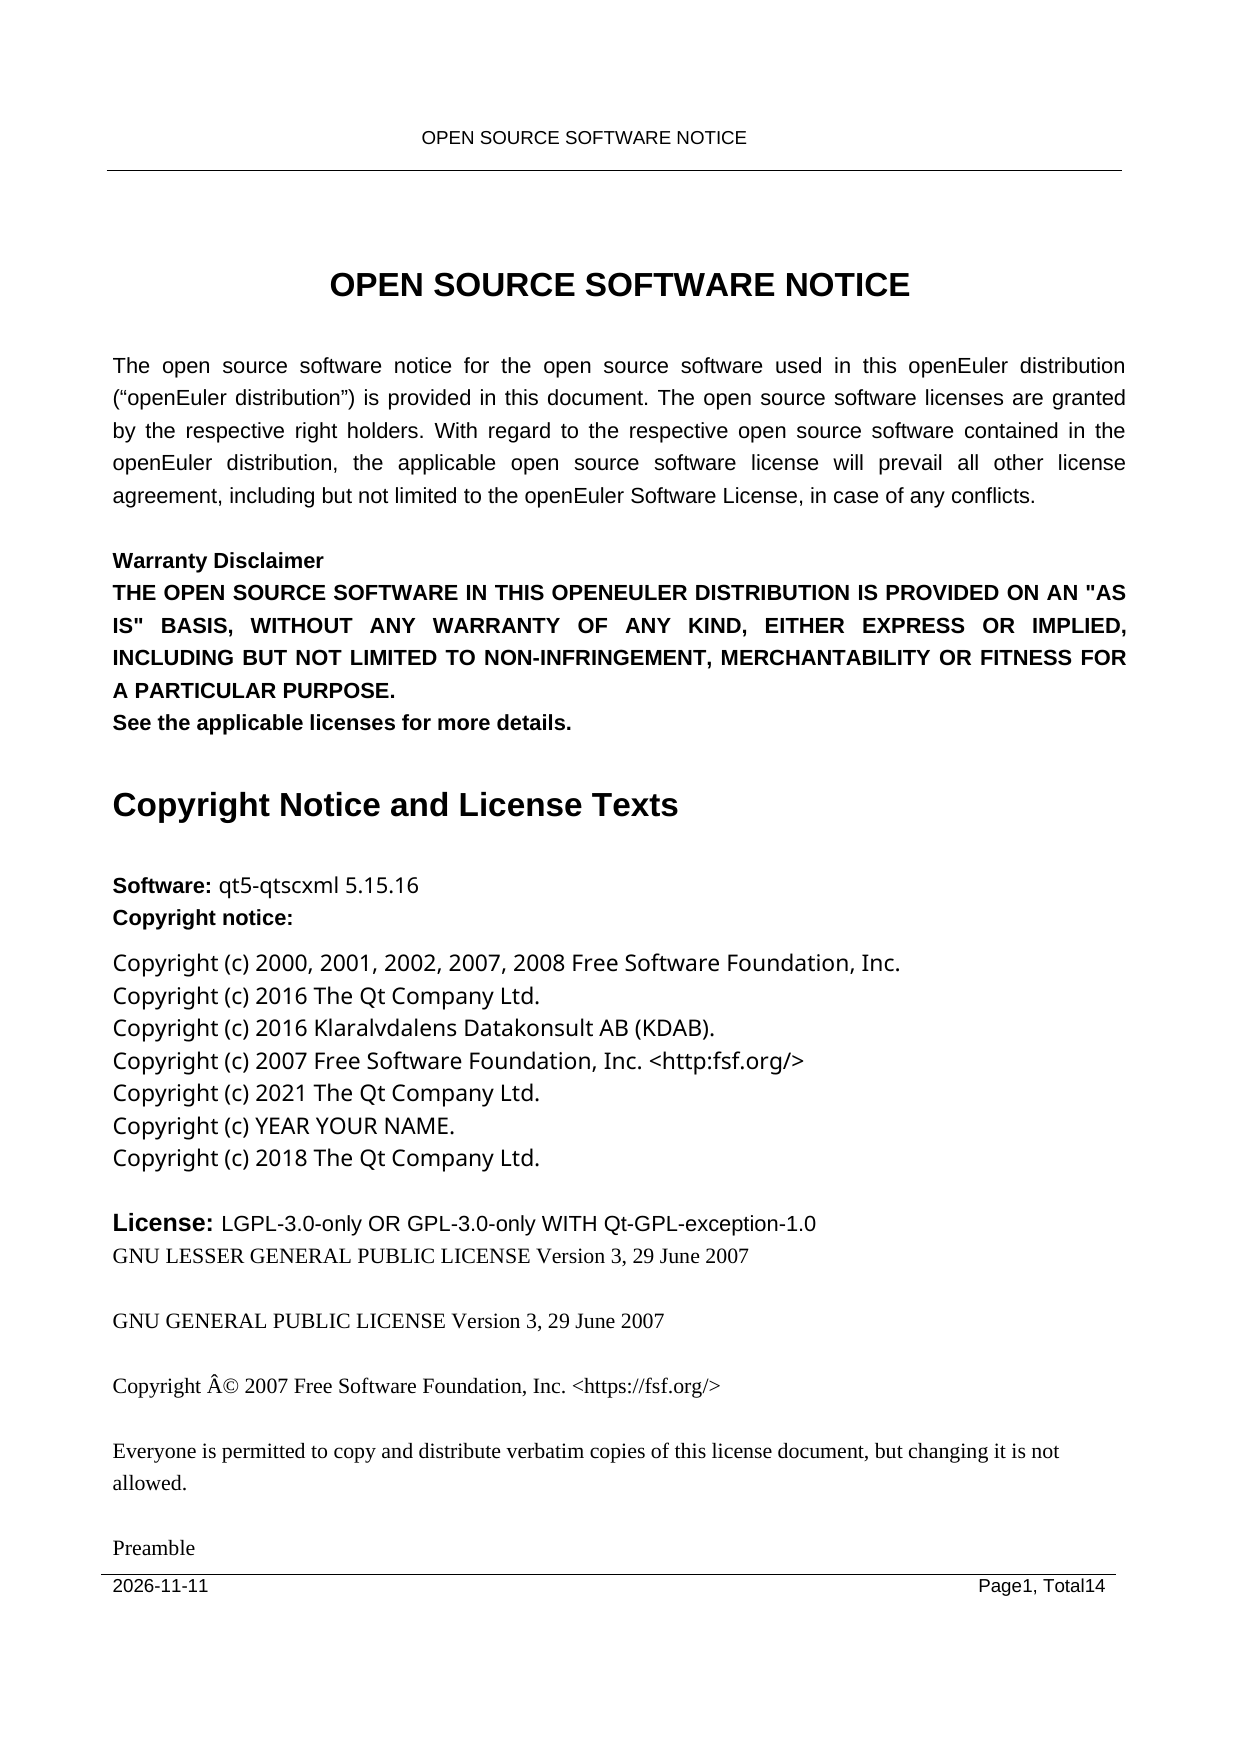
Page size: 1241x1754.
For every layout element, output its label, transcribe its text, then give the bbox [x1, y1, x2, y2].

text Copyright (c) 2000, 2001, 2002, 2007, 2008 Free Software Foundation, Inc. Copyright (c) 2016 The Qt Company Ltd. Copyright (c) 2016 Klaralvdalens Datakonsult AB (KDAB). Copyright (c) 2007 Free Software Foundation, Inc. <http:fsf.org/> Copyright (c) 2021 The Qt Company Ltd. Copyright (c) YEAR YOUR NAME. Copyright (c) 2018 The Qt Company Ltd. [112, 947, 1128, 1207]
text Warranty Disclaimer [112, 544, 1128, 576]
text THE OPEN SOURCE SOFTWARE IN THIS OPENEULER DISTRIBUTION IS PROVIDED ON AN "AS IS" BASIS, WITHOUT ANY WARRANTY OF ANY KIND, EITHER EXPRESS OR IMPLIED, INCLUDING BUT NOT LIMITED TO NON-INFRINGEMENT, MERCHANTABILITY OR FITNESS FOR A PARTICULAR PURPOSE. See the applicable licenses for more details. [112, 576, 1128, 739]
text Copyright notice: [112, 901, 1128, 934]
text Copyright Notice and License Texts [112, 771, 1128, 836]
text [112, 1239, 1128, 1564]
title Software: qt5-qtscxml 5.15.16 [112, 869, 1128, 901]
text License: LGPL-3.0-only OR GPL-3.0-only WITH Qt-GPL-exception-1.0 [112, 1207, 1128, 1239]
text The open source software notice for the open source software used in this openEuler distribution (“openEuler distribution”) is provided in this document. The open source software licenses are granted by the respective right holders. With regard to the respective open source software contained in the openEuler distribution, the applicable open source software license will prevail all other license agreement, including but not limited to the openEuler Software License, in case of any conflicts. [112, 349, 1128, 511]
text OPEN SOURCE SOFTWARE NOTICE [112, 251, 1128, 316]
